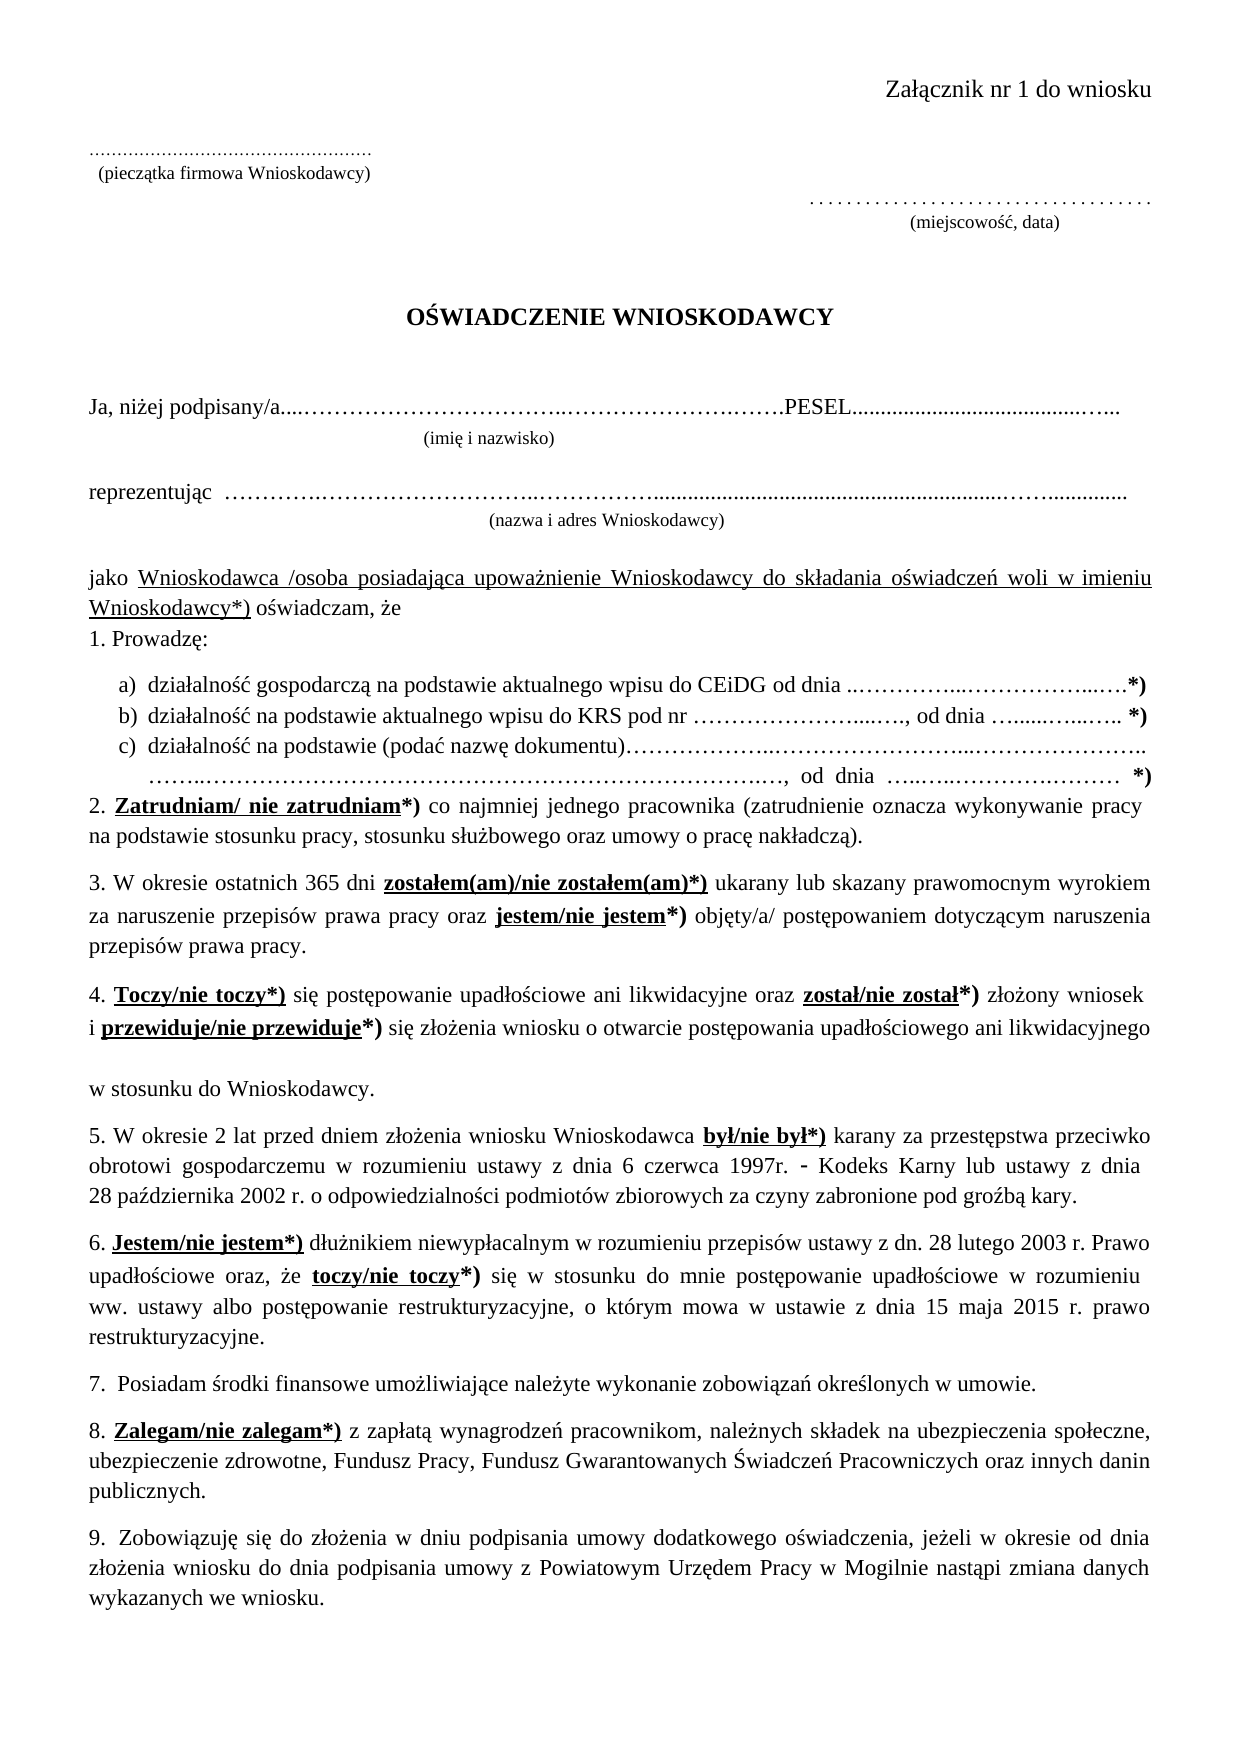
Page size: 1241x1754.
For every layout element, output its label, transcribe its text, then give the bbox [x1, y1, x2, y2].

text 5. W okresie 2 lat przed dniem złożenia wniosku Wnioskodawca był/nie był*) karany za przestępstwa przeciwko obrotowi gospodarczemu w rozumieniu ustawy z dnia 6 czerwca 1997r. Kodeks Karny lub ustawy z dnia 28 października 2002 r. o odpowiedzialności podmiotów zbiorowych za czyny zabronione pod groźbą kary. [89, 1122, 1152, 1209]
text jako Wnioskodawca /osoba posiadająca upoważnienie Wnioskodawcy do składania oświadczeń woli w imieniu Wnioskodawcy*) oświadczam, że [89, 564, 1152, 621]
text . . . . . . . . . . . . . . . . . . . . . . . . . . . . . . . . . . . . . [89, 187, 1152, 208]
list Zobowiązuję się do złożenia w dniu podpisania umowy dodatkowego oświadczenia, jeżeli w okresie od dnia złożenia wniosku do dnia podpisania umowy z Powiatowym Urzędem Pracy w Mogilnie nastąpi zmiana danych wykazanych we wniosku. [89, 1524, 1152, 1611]
text OŚWIADCZENIE WNIOSKODAWCY [89, 302, 1152, 331]
text (miejscowość, data) [89, 211, 1152, 233]
text 8. Zalegam/nie zalegam*) z zapłatą wynagrodzeń pracownikom, należnych składek na ubezpieczenia społeczne, ubezpieczenie zdrowotne, Fundusz Pracy, Fundusz Gwarantowanych Świadczeń Pracowniczych oraz innych danin publicznych. [89, 1417, 1152, 1503]
text (pieczątka firmowa Wnioskodawcy) [89, 162, 1152, 183]
text 1. Prowadzę: [89, 624, 1152, 651]
list działalność na podstawie aktualnego wpisu do KRS pod nr …………………....…., od dnia …......…...….. *) [118, 702, 1152, 728]
text 6. Jestem/nie jestem*) dłużnikiem niewypłacalnym w rozumieniu przepisów ustawy z dn. 28 lutego 2003 r. Prawo upadłościowe oraz, że toczy/nie toczy*) się w stosunku do mnie postępowanie upadłościowe w rozumieniu ww. ustawy albo postępowanie restrukturyzacyjne, o którym mowa w ustawie z dnia 15 maja 2015 r. prawo restrukturyzacyjne. [89, 1229, 1152, 1349]
text (nazwa i adres Wnioskodawcy) [89, 508, 1152, 530]
list działalność gospodarczą na podstawie aktualnego wpisu do CEiDG od dnia ..…………...……………...….*) [118, 671, 1152, 698]
text 7. Posiadam środki finansowe umożliwiające należyte wykonanie zobowiązań określonych w umowie. [89, 1370, 1152, 1396]
text …………………………………………… [89, 140, 1152, 159]
text Załącznik nr 1 do wniosku [89, 74, 1152, 103]
list ……..……………………………………………………………….…, od dnia …..…..………….……… *) 2. Zatrudniam/ nie zatrudniam*) co najmniej jednego pracownika (zatrudnienie oznacza wykonywanie pracy na podstawie stosunku pracy, stosunku służbowego oraz umowy o pracę nakładczą). [89, 762, 1152, 849]
text Ja, niżej podpisany/a....……………………………..………………….…….PESEL........................................…... (imię i nazwisko) [89, 393, 1152, 450]
list działalność na podstawie (podać nazwę dokumentu)………………..……………………...………………….. [118, 732, 1152, 758]
text reprezentując ………….………………………..…………….............................................................…….............. [89, 478, 1152, 505]
text 3. W okresie ostatnich 365 dni zostałem(am)/nie zostałem(am)*) ukarany lub skazany prawomocnym wyrokiem za naruszenie przepisów prawa pracy oraz jestem/nie jestem*) objęty/a/ postępowaniem dotyczącym naruszenia przepisów prawa pracy. [89, 869, 1152, 959]
text 4. Toczy/nie toczy*) się postępowanie upadłościowe ani likwidacyjne oraz został/nie został*) złożony wniosek i przewiduje/nie przewiduje*) się złożenia wniosku o otwarcie postępowania upadłościowego ani likwidacyjnego w stosunku do Wnioskodawcy. [89, 979, 1152, 1102]
